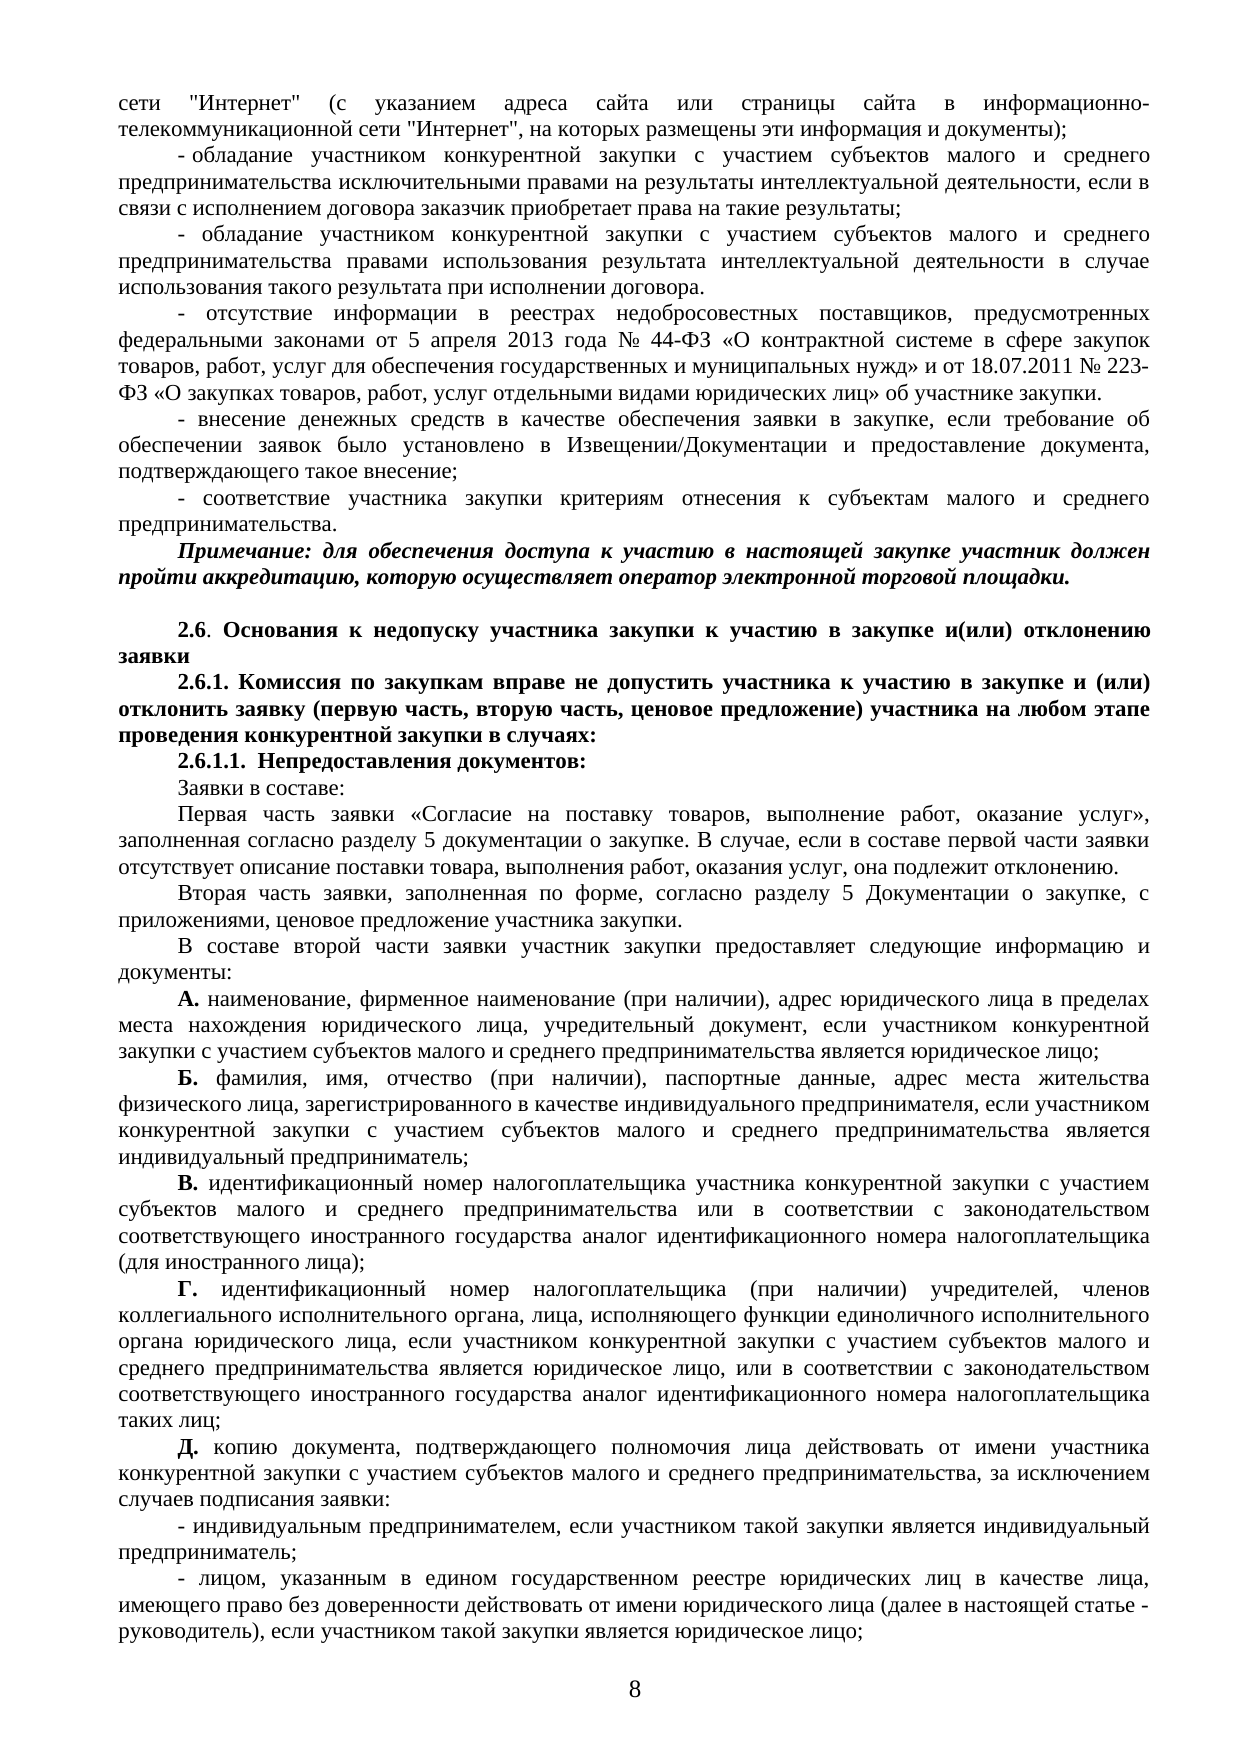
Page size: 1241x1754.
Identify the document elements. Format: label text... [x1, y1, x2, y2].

list - индивидуальным предпринимателем, если участником такой закупки является индивидуальный предприниматель; [118, 1512, 1152, 1564]
text Примечание: для обеспечения доступа к участию в настоящей закупке участник должен пройти аккредитацию, которую осуществляет оператор электронной торговой площадки. [118, 537, 1152, 589]
list - лицом, указанным в едином государственном реестре юридических лиц в качестве лица, имеющего право без доверенности действовать от имени юридического лица (далее в настоящей статье - руководитель), если участником такой закупки является юридическое лицо; [118, 1564, 1152, 1643]
text 2.6. Основания к недопуску участника закупки к участию в закупке и(или) отклонению заявки [118, 616, 1152, 668]
text - внесение денежных средств в качестве обеспечения заявки в закупке, если требование об обеспечении заявок было установлено в Извещении/Документации и предоставление документа, подтверждающего такое внесение; [118, 405, 1152, 484]
list В. идентификационный номер налогоплательщика участника конкурентной закупки с участием субъектов малого и среднего предпринимательства или в соответствии с законодательством соответствующего иностранного государства аналог идентификационного номера налогоплательщика (для иностранного лица); [118, 1169, 1152, 1274]
text Первая часть заявки «Согласие на поставку товаров, выполнение работ, оказание услуг», заполненная согласно разделу 5 документации о закупке. В случае, если в составе первой части заявки отсутствует описание поставки товара, выполнения работ, оказания услуг, она подлежит отклонению. [118, 800, 1152, 879]
list - отсутствие информации в реестрах недобросовестных поставщиков, предусмотренных федеральными законами от 5 апреля 2013 года № 44-ФЗ «О контрактной системе в сфере закупок товаров, работ, услуг для обеспечения государственных и муниципальных нужд» и от 18.07.2011 № 223-ФЗ «О закупках товаров, работ, услуг отдельными видами юридических лиц» об участнике закупки. [118, 299, 1152, 405]
text В составе второй части заявки участник закупки предоставляет следующие информацию и документы: [118, 932, 1152, 985]
text Заявки в составе: [118, 774, 1152, 800]
text 2.6.1.1. Непредоставления документов: [118, 747, 1152, 774]
text 2.6.1. Комиссия по закупкам вправе не допустить участника к участию в закупке и (или) отклонить заявку (первую часть, вторую часть, ценовое предложение) участника на любом этапе проведения конкурентной закупки в случаях: [118, 668, 1152, 747]
text Вторая часть заявки, заполненная по форме, согласно разделу 5 Документации о закупке, с приложениями, ценовое предложение участника закупки. [118, 879, 1152, 932]
list А. наименование, фирменное наименование (при наличии), адрес юридического лица в пределах места нахождения юридического лица, учредительный документ, если участником конкурентной закупки с участием субъектов малого и среднего предпринимательства является юридическое лицо; [118, 985, 1152, 1064]
text - обладание участником конкурентной закупки с участием субъектов малого и среднего предпринимательства правами использования результата интеллектуальной деятельности в случае использования такого результата при исполнении договора. [118, 220, 1152, 299]
list Д. копию документа, подтверждающего полномочия лица действовать от имени участника конкурентной закупки с участием субъектов малого и среднего предпринимательства, за исключением случаев подписания заявки: [118, 1433, 1152, 1512]
list Г. идентификационный номер налогоплательщика (при наличии) учредителей, членов коллегиального исполнительного органа, лица, исполняющего функции единоличного исполнительного органа юридического лица, если участником конкурентной закупки с участием субъектов малого и среднего предпринимательства является юридическое лицо, или в соответствии с законодательством соответствующего иностранного государства аналог идентификационного номера налогоплательщика таких лиц; [118, 1274, 1152, 1433]
list обладание участником конкурентной закупки с участием субъектов малого и среднего предпринимательства исключительными правами на результаты интеллектуальной деятельности, если в связи с исполнением договора заказчик приобретает права на такие результаты; [118, 141, 1152, 220]
list Б. фамилия, имя, отчество (при наличии), паспортные данные, адрес места жительства физического лица, зарегистрированного в качестве индивидуального предпринимателя, если участником конкурентной закупки с участием субъектов малого и среднего предпринимательства является индивидуальный предприниматель; [118, 1064, 1152, 1169]
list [118, 89, 1152, 141]
list - соответствие участника закупки критериям отнесения к субъектам малого и среднего предпринимательства. [118, 484, 1152, 537]
